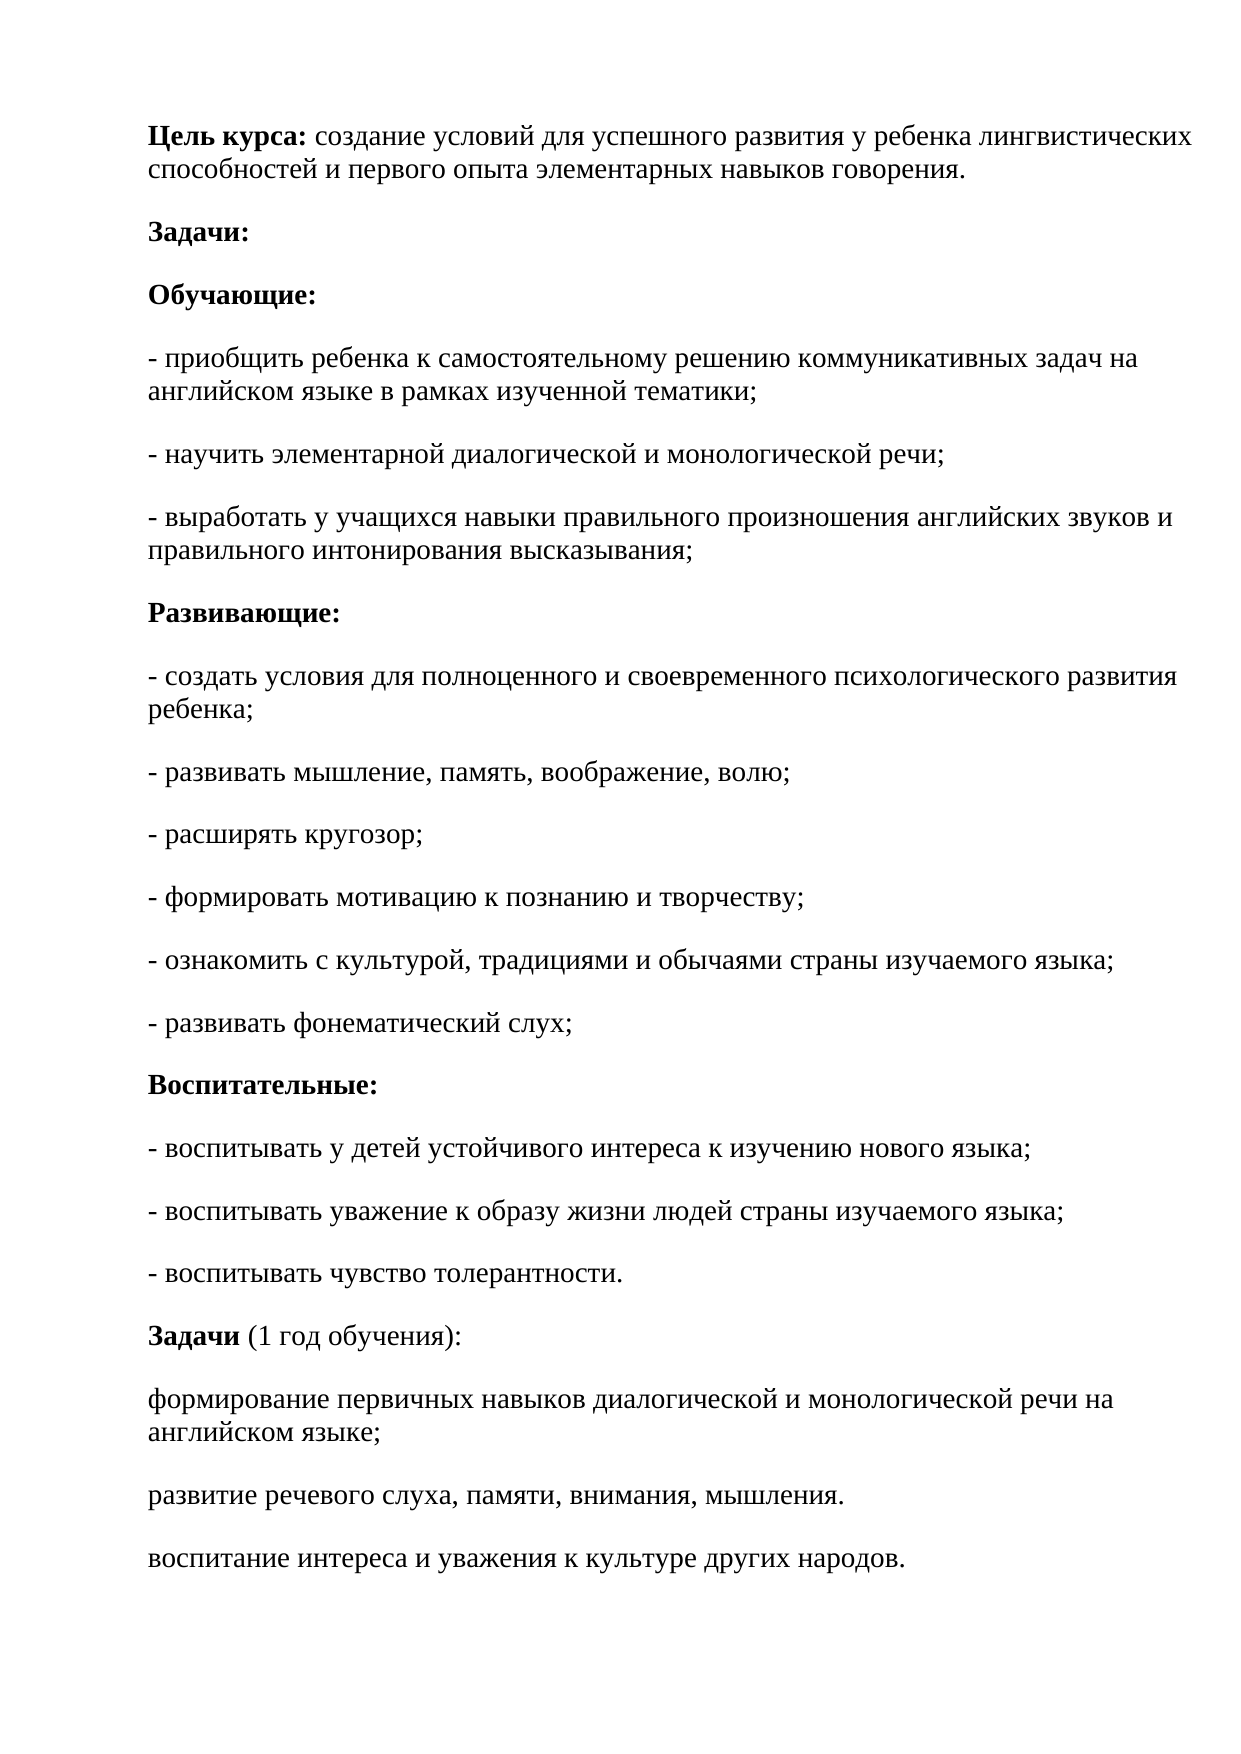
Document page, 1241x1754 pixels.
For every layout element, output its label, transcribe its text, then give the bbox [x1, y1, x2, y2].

text Обучающие: [148, 277, 1240, 311]
text - выработать у учащихся навыки правильного произношения английских звуков и правильного интонирования высказывания; [148, 499, 1240, 566]
text Задачи (1 год обучения): [148, 1318, 1240, 1352]
text Задачи: [148, 214, 1240, 248]
text - воспитывать чувство толерантности. [148, 1256, 1240, 1289]
text - воспитывать уважение к образу жизни людей страны изучаемого языка; [148, 1193, 1240, 1226]
text Воспитательные: [148, 1067, 1240, 1101]
text - расширять кругозор; [148, 817, 1240, 850]
text - приобщить ребенка к самостоятельному решению коммуникативных задач на английском языке в рамках изученной тематики; [148, 340, 1240, 407]
text - научить элементарной диалогической и монологической речи; [148, 436, 1240, 469]
text развитие речевого слуха, памяти, внимания, мышления. [148, 1477, 1240, 1511]
text - развивать фонематический слух; [148, 1005, 1240, 1038]
text Развивающие: [148, 595, 1240, 628]
text воспитание интереса и уважения к культуре других народов. [148, 1540, 1240, 1573]
text - воспитывать у детей устойчивого интереса к изучению нового языка; [148, 1130, 1240, 1164]
text - формировать мотивацию к познанию и творчеству; [148, 879, 1240, 913]
text - ознакомить с культурой, традициями и обычаями страны изучаемого языка; [148, 942, 1240, 976]
text Цель курса: создание условий для успешного развития у ребенка лингвистических способностей и первого опыта элементарных навыков говорения. [148, 118, 1240, 185]
text - развивать мышление, память, воображение, волю; [148, 754, 1240, 787]
text формирование первичных навыков диалогической и монологической речи на английском языке; [148, 1381, 1240, 1448]
text - создать условия для полноценного и своевременного психологического развития ребенка; [148, 658, 1240, 725]
